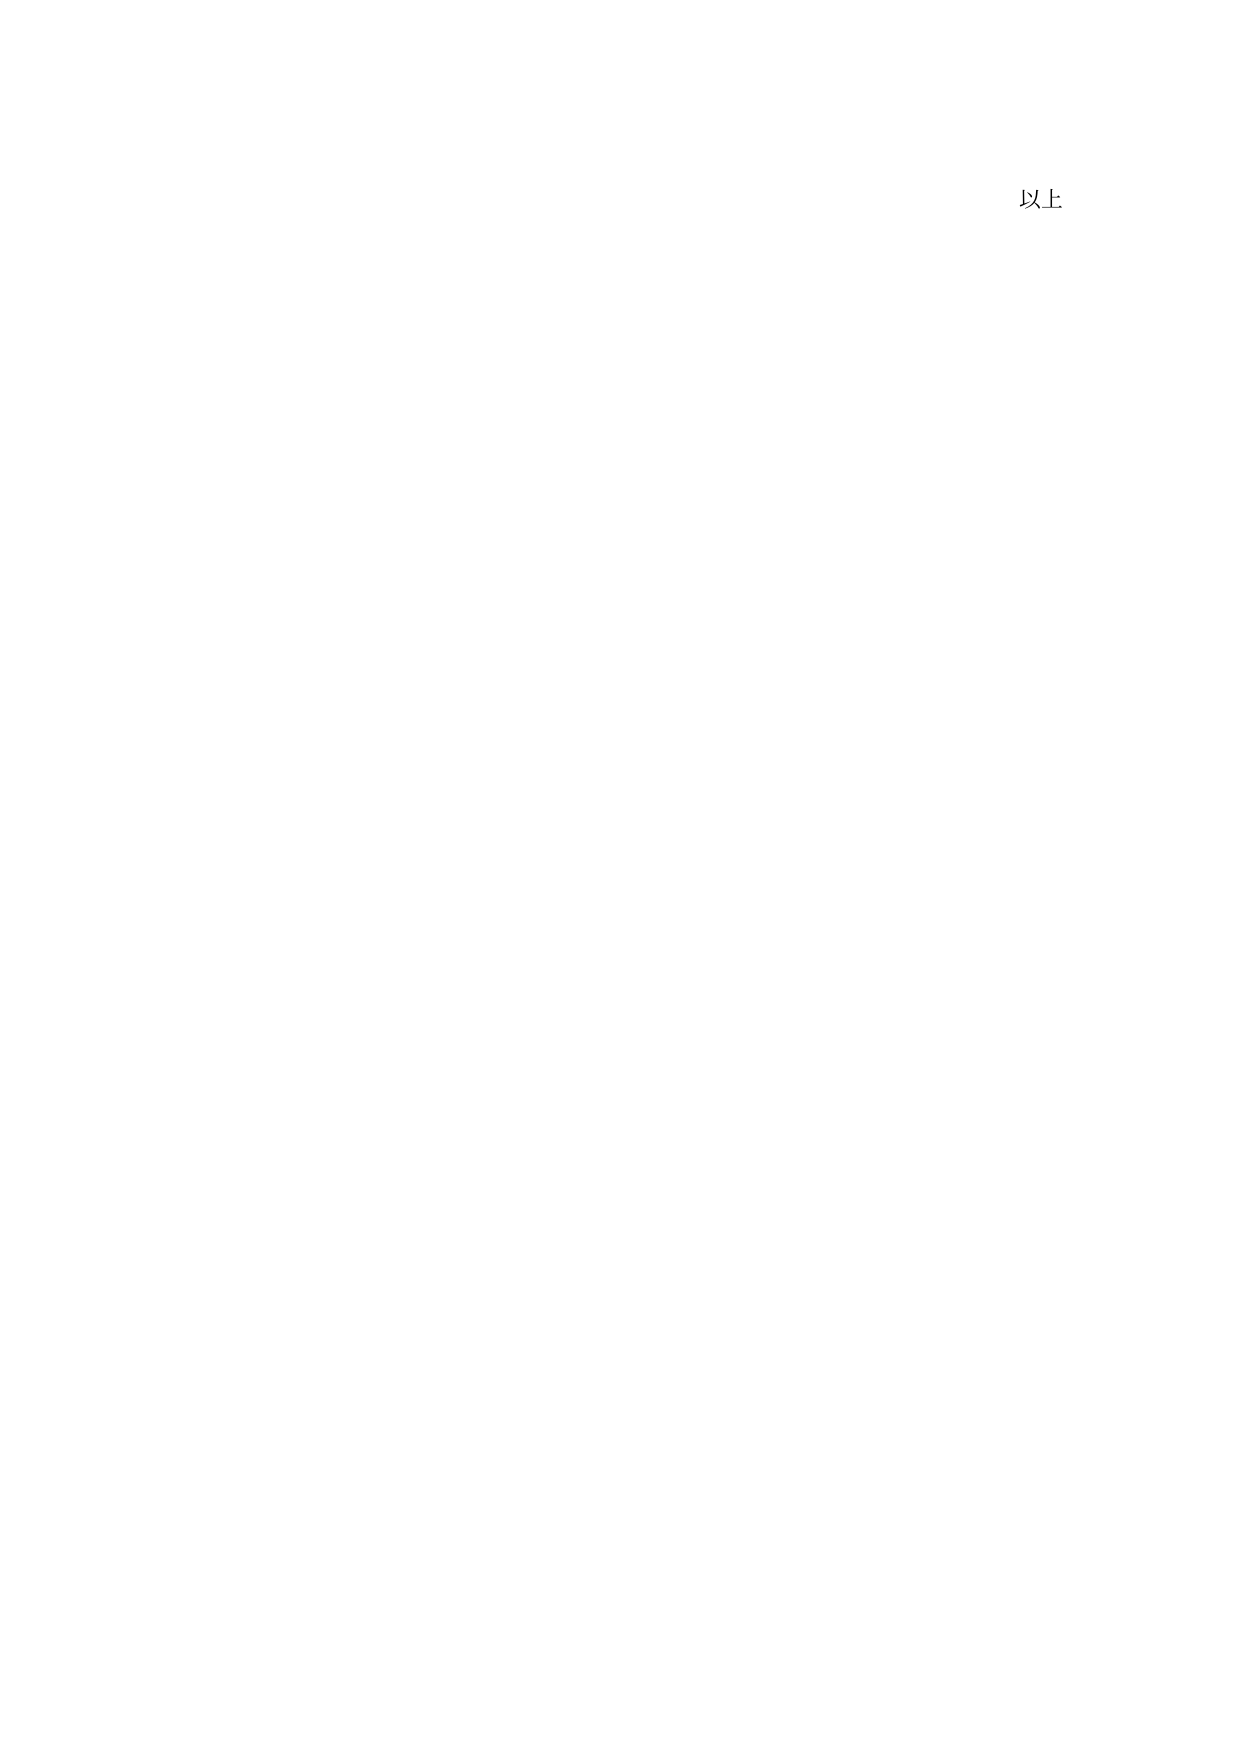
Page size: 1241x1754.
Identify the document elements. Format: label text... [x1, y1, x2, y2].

text 以上 [177, 179, 1063, 217]
